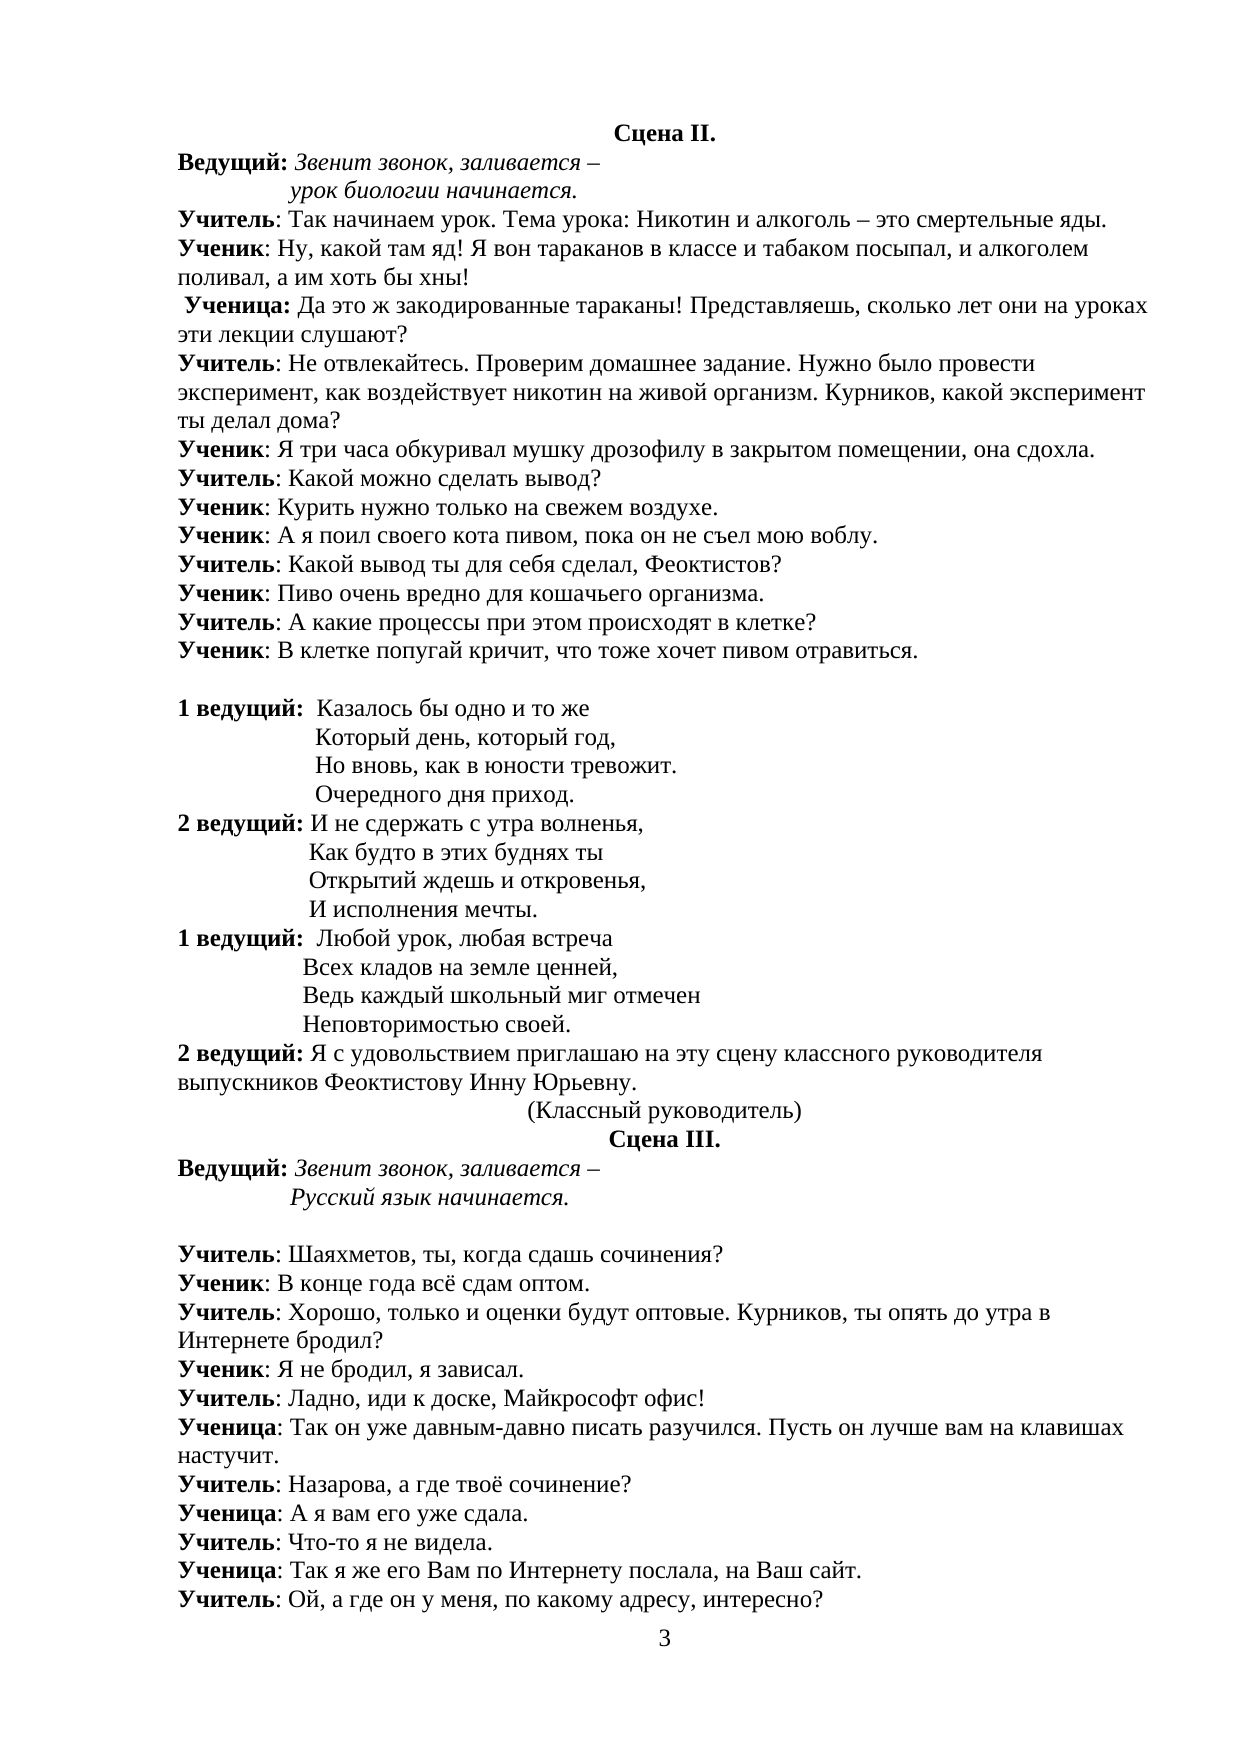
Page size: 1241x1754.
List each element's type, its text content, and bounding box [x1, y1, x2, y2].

text Ведущий: Звенит звонок, заливается – [177, 1153, 1152, 1182]
text Учитель: Ладно, иди к доске, Майкрософт офис! [177, 1383, 1152, 1412]
text 2 ведущий: Я с удовольствием приглашаю на эту сцену классного руководителя выпускников Феоктистову Инну Юрьевну. [177, 1038, 1152, 1096]
text Ученик: Ну, какой там яд! Я вон тараканов в классе и табаком посыпал, и алкоголем поливал, а им хоть бы хны! [177, 233, 1152, 291]
text Учитель: А какие процессы при этом происходят в клетке? [177, 607, 1152, 636]
text урок биологии начинается. [177, 176, 1152, 204]
text Учитель: Какой можно сделать вывод? [177, 463, 1152, 492]
text Учитель: Шаяхметов, ты, когда сдашь сочинения? [177, 1239, 1152, 1268]
text Ученик: А я поил своего кота пивом, пока он не съел мою воблу. [177, 521, 1152, 549]
text Учитель: Ой, а где он у меня, по какому адресу, интересно? [177, 1584, 1152, 1613]
text Ученик: В клетке попугай кричит, что тоже хочет пивом отравиться. [177, 636, 1152, 664]
text Ученица: Так он уже давным-давно писать разучился. Пусть он лучше вам на клавишах настучит. [177, 1412, 1152, 1469]
text Ученица: Да это ж закодированные тараканы! Представляешь, сколько лет они на уроках эти лекции слушают? [177, 291, 1152, 348]
text Ученик: Я не бродил, я зависал. [177, 1354, 1152, 1383]
text 1 ведущий: Казалось бы одно и то же Который день, который год, Но вновь, как в юности тревожит. Очередного дня приход. 2 ведущий: И не сдержать с утра волненья, Как будто в этих буднях ты Открытий ждешь и откровенья, И исполнения мечты. 1 ведущий: Любой урок, любая встреча Всех кладов на земле ценней, Ведь каждый школьный миг отмечен Неповторимостью своей. [177, 693, 1152, 1038]
text (Классный руководитель) [177, 1096, 1152, 1124]
text Учитель: Что-то я не видела. [177, 1527, 1152, 1556]
text Ведущий: Звенит звонок, заливается – [177, 147, 1152, 176]
text Учитель: Не отвлекайтесь. Проверим домашнее задание. Нужно было провести эксперимент, как воздействует никотин на живой организм. Курников, какой эксперимент ты делал дома? [177, 348, 1152, 434]
text Ученик: Пиво очень вредно для кошачьего организма. [177, 578, 1152, 607]
text Учитель: Так начинаем урок. Тема урока: Никотин и алкоголь – это смертельные яды. [177, 204, 1152, 233]
text Учитель: Хорошо, только и оценки будут оптовые. Курников, ты опять до утра в Интернете бродил? [177, 1297, 1152, 1354]
text Учитель: Назарова, а где твоё сочинение? [177, 1469, 1152, 1498]
text Сцена II. [177, 118, 1152, 147]
text Ученица: А я вам его уже сдала. [177, 1498, 1152, 1527]
text Ученик: Я три часа обкуривал мушку дрозофилу в закрытом помещении, она сдохла. [177, 434, 1152, 463]
text Ученик: Курить нужно только на свежем воздухе. [177, 492, 1152, 521]
text Учитель: Какой вывод ты для себя сделал, Феоктистов? [177, 549, 1152, 578]
text Ученица: Так я же его Вам по Интернету послала, на Ваш сайт. [177, 1556, 1152, 1584]
text Ученик: В конце года всё сдам оптом. [177, 1268, 1152, 1297]
text Русский язык начинается. [177, 1182, 1152, 1211]
text Сцена III. [177, 1124, 1152, 1153]
